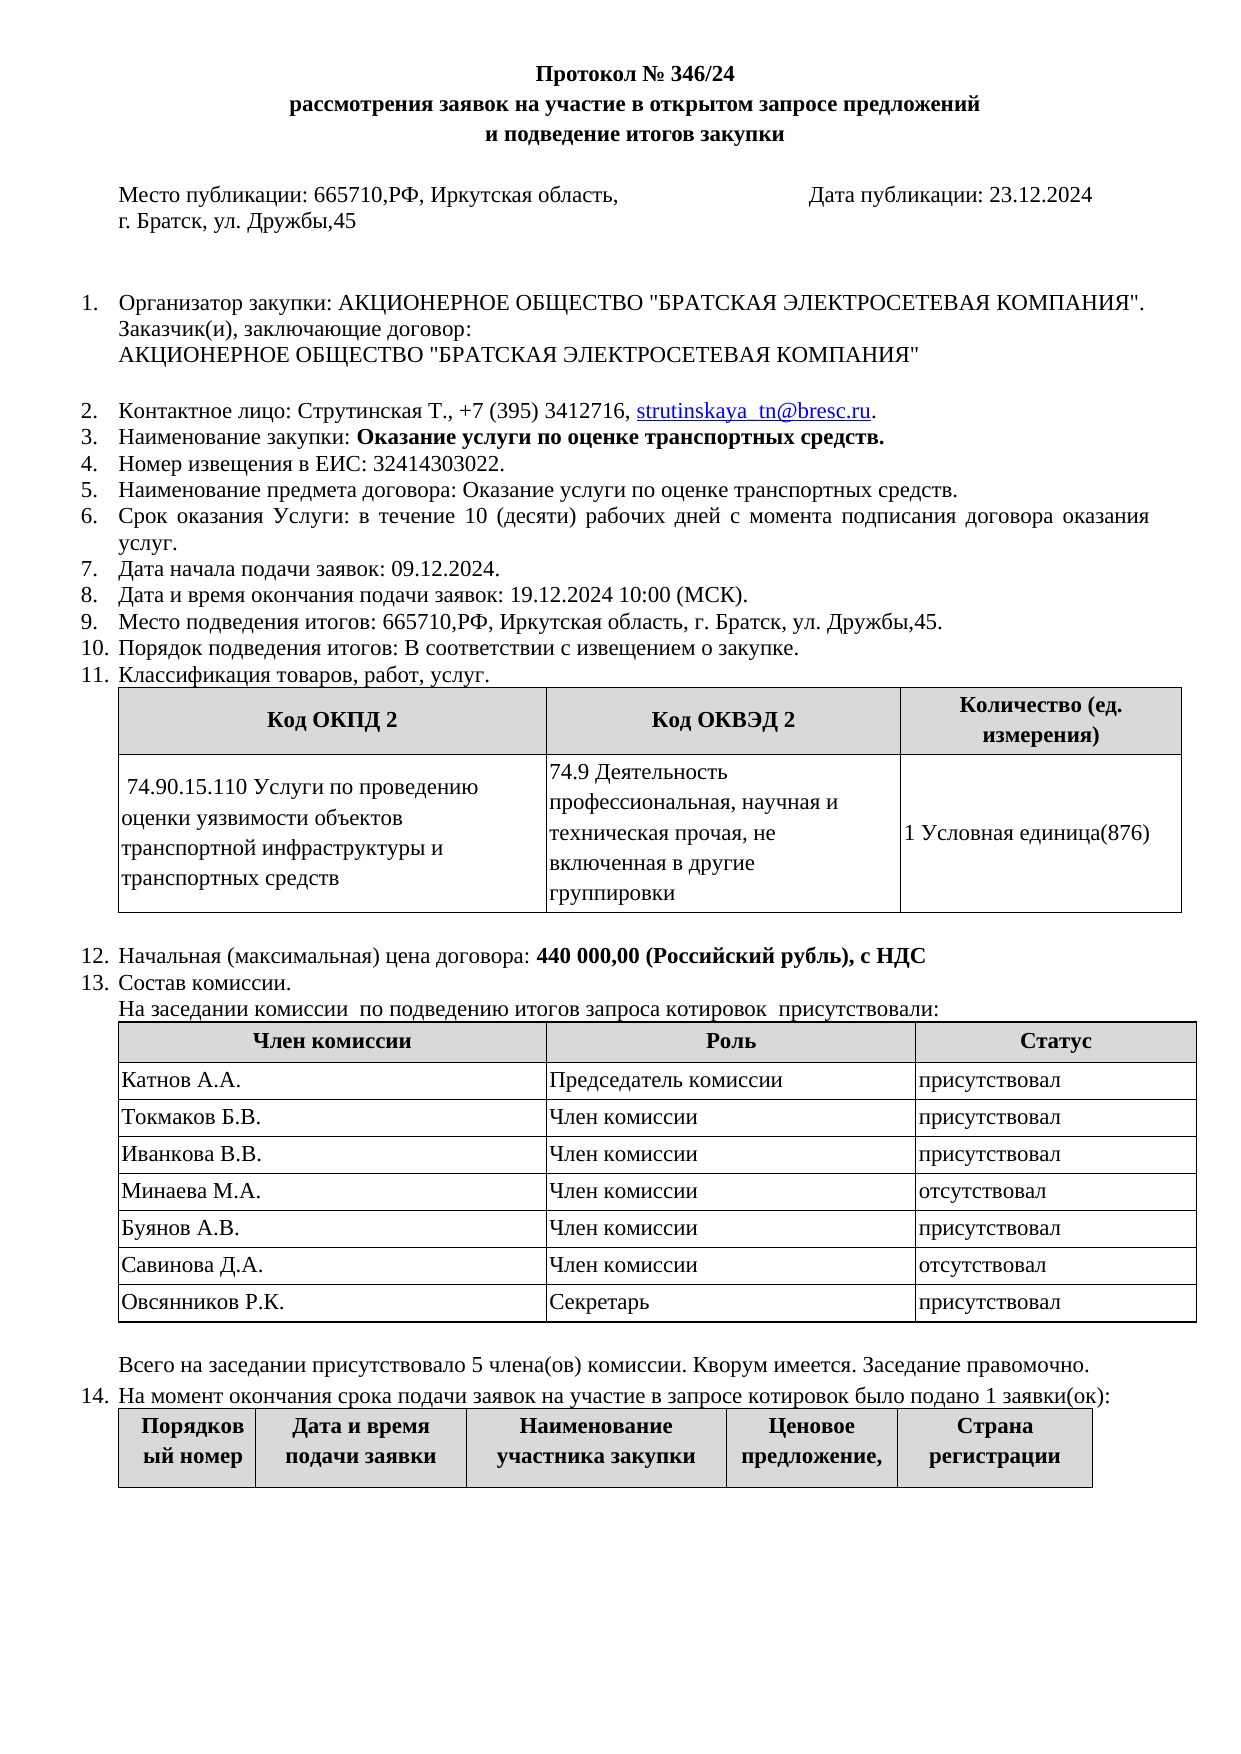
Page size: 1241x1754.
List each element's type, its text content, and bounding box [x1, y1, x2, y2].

list На момент окончания срока подачи заявок на участие в запросе котировок было подано 1 заявки(ок): [81, 1382, 1152, 1408]
table_cell присутствовал [916, 1063, 1196, 1099]
table_cell отсутствовал [916, 1174, 1196, 1210]
table_cell Токмаков Б.В. [119, 1100, 546, 1136]
text Заказчик(и), заключающие договор: [118, 315, 1152, 342]
table_cell 1 Условная единица(876) [901, 755, 1181, 912]
table_cell Катнов А.А. [119, 1063, 546, 1099]
table_header АКЦИОНЕРНОЕ ОБЩЕСТВО "БРАТСКАЯ ЭЛЕКТРОСЕТЕВАЯ КОМПАНИЯ" [107, 342, 1104, 368]
table_header Дата публикации: 23.12.2024 [709, 181, 1104, 260]
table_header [898, 1409, 1092, 1487]
table_cell Буянов А.В. [119, 1211, 546, 1247]
list Наименование закупки: Оказание услуги по оценке транспортных средств. [81, 423, 1152, 450]
table_header Статус [916, 1023, 1196, 1062]
table_cell Секретарь [547, 1285, 915, 1321]
list Место подведения итогов: 665710,РФ, Иркутская область, г. Братск, ул. Дружбы,45. [81, 608, 1152, 634]
table_cell Савинова Д.А. [119, 1248, 546, 1284]
table_header Роль [547, 1023, 915, 1062]
table_cell присутствовал [916, 1211, 1196, 1247]
list Состав комиссии. На заседании комиссии по подведению итогов запроса котировок присутствовали: [81, 969, 1152, 1021]
list Организатор закупки: АКЦИОНЕРНОЕ ОБЩЕСТВО "БРАТСКАЯ ЭЛЕКТРОСЕТЕВАЯ КОМПАНИЯ". [81, 289, 1152, 315]
table_cell отсутствовал [916, 1248, 1196, 1284]
table_cell присутствовал [916, 1137, 1196, 1173]
table_header Член комиссии [119, 1023, 546, 1062]
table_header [467, 1409, 726, 1487]
table_cell 74.90.15.110 Услуги по проведению оценки уязвимости объектов транспортной инфраструктуры и транспортных средств [119, 755, 546, 912]
list Срок оказания Услуги: в течение 10 (десяти) рабочих дней с момента подписания договора оказания услуг. [81, 502, 1152, 555]
table_cell присутствовал [916, 1100, 1196, 1136]
list Дата и время окончания подачи заявок: 19.12.2024 10:00 (МСК). [81, 582, 1152, 608]
text и подведение итогов закупки [118, 120, 1152, 147]
list Порядок подведения итогов: В соответствии с извещением о закупке. [81, 634, 1152, 661]
table_cell Член комиссии [547, 1100, 915, 1136]
table_cell Член комиссии [547, 1137, 915, 1173]
table_header Количество (ед. измерения) [901, 688, 1181, 754]
list Контактное лицо: Струтинская Т., +7 (395) 3412716, strutinskaya_tn@bresc.ru. [81, 397, 1152, 423]
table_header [119, 1409, 255, 1487]
table_cell Член комиссии [547, 1248, 915, 1284]
table_header Код ОКПД 2 [119, 688, 546, 754]
table_header Место публикации: 665710,РФ, Иркутская область, г. Братск, ул. Дружбы,45 [107, 181, 709, 260]
list Дата начала подачи заявок: 09.12.2024. [81, 555, 1152, 582]
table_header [727, 1409, 897, 1487]
list Классификация товаров, работ, услуг. [81, 661, 1152, 687]
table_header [256, 1409, 466, 1487]
list Начальная (максимальная) цена договора: 440 000,00 (Российский рубль), с НДС [81, 942, 1152, 969]
table_cell Иванкова В.В. [119, 1137, 546, 1173]
text Протокол № 346/24 [118, 60, 1152, 86]
table_cell Член комиссии [547, 1211, 915, 1247]
table_cell Овсянников Р.К. [119, 1285, 546, 1321]
table_cell присутствовал [916, 1285, 1196, 1321]
table_cell Председатель комиссии [547, 1063, 915, 1099]
table_cell Минаева М.А. [119, 1174, 546, 1210]
text рассмотрения заявок на участие в открытом запросе предложений [118, 90, 1152, 116]
text Всего на заседании присутствовало 5 члена(ов) комиссии. Кворум имеется. Заседание правомочно. [118, 1352, 1152, 1378]
table_cell Член комиссии [547, 1174, 915, 1210]
list Наименование предмета договора: Оказание услуги по оценке транспортных средств. [81, 476, 1152, 502]
table_cell 74.9 Деятельность профессиональная, научная и техническая прочая, не включенная в другие группировки [547, 755, 900, 912]
list Номер извещения в ЕИС: 32414303022. [81, 450, 1152, 476]
table_header Код ОКВЭД 2 [547, 688, 900, 754]
